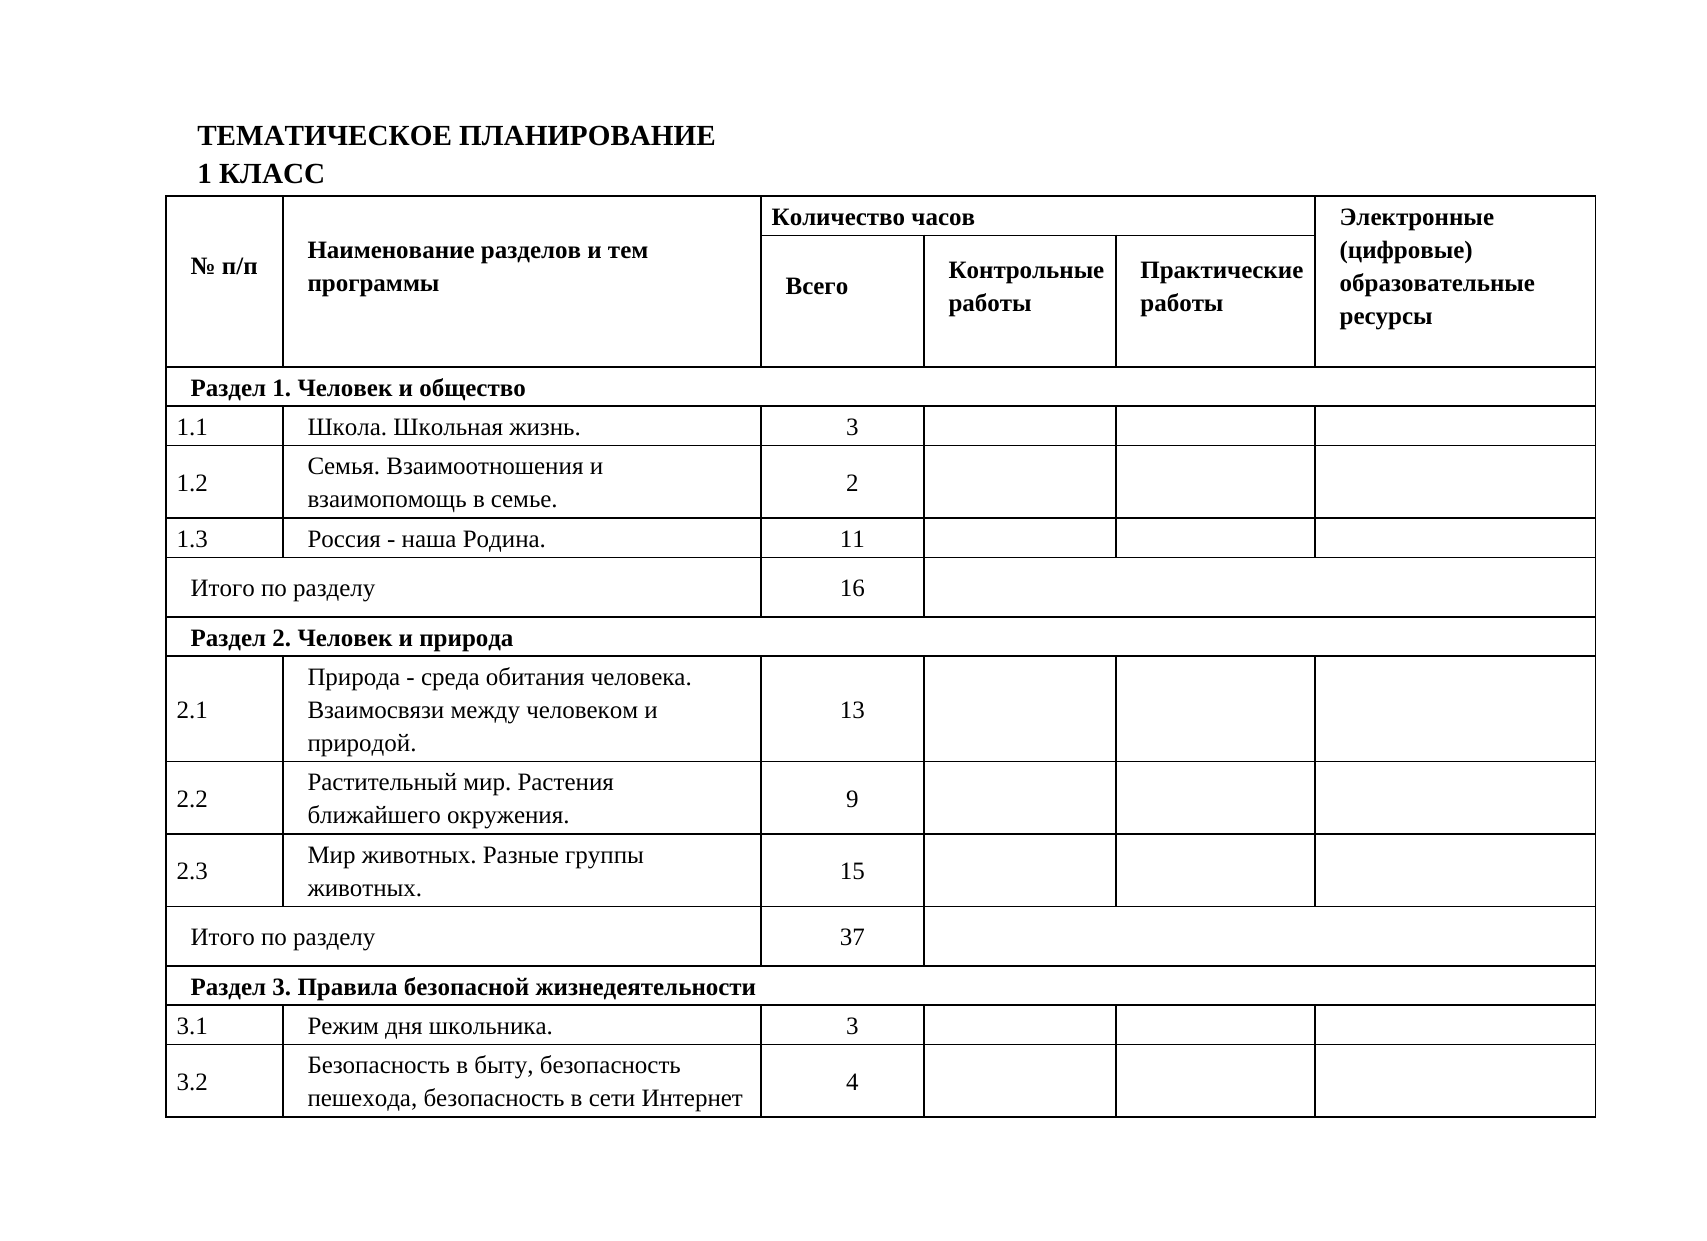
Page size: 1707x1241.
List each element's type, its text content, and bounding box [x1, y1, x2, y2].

table_cell [925, 1045, 1115, 1116]
table_cell Контрольные работы [925, 236, 1115, 366]
table_cell [1117, 407, 1314, 445]
table_cell 3 [762, 1006, 923, 1044]
table_cell Раздел 3. Правила безопасной жизнедеятельности [167, 967, 1595, 1004]
table_cell [925, 519, 1115, 556]
table_cell 2.2 [167, 762, 282, 833]
table_cell 2.3 [167, 835, 282, 906]
table_header Электронные (цифровые) образовательные ресурсы [1316, 197, 1595, 366]
table_cell [1117, 519, 1314, 556]
table_cell [1117, 1006, 1314, 1044]
table_cell Растительный мир. Растения ближайшего окружения. [284, 762, 760, 833]
table_cell 9 [762, 762, 923, 833]
table_cell 15 [762, 835, 923, 906]
table_cell [925, 558, 1595, 616]
table_cell 3.1 [167, 1006, 282, 1044]
table_cell Раздел 2. Человек и природа [167, 618, 1595, 655]
table_header Наименование разделов и тем программы [284, 197, 760, 366]
table_cell 13 [762, 657, 923, 761]
table_cell Школа. Школьная жизнь. [284, 407, 760, 445]
table_cell 3 [762, 407, 923, 445]
table_cell Россия - наша Родина. [284, 519, 760, 556]
table_header Количество часов [762, 197, 1314, 234]
table_cell [1117, 835, 1314, 906]
table_cell [1316, 1006, 1595, 1044]
table_cell 1.2 [167, 446, 282, 517]
table_cell Итого по разделу [167, 907, 760, 965]
table_cell 1.3 [167, 519, 282, 556]
table_cell Раздел 1. Человек и общество [167, 368, 1595, 405]
table_cell [1316, 407, 1595, 445]
table_cell [1117, 657, 1314, 761]
table_cell Безопасность в быту, безопасность пешехода, безопасность в сети Интернет [284, 1045, 760, 1116]
table_cell [1316, 657, 1595, 761]
table_cell [925, 835, 1115, 906]
text 1 КЛАСС [190, 157, 1618, 190]
table_header № п/п [167, 197, 282, 366]
table_cell [1316, 1045, 1595, 1116]
table_cell 4 [762, 1045, 923, 1116]
table_cell [925, 407, 1115, 445]
table_cell [1117, 762, 1314, 833]
table_cell [1316, 446, 1595, 517]
table_cell Семья. Взаимоотношения и взаимопомощь в семье. [284, 446, 760, 517]
table_cell 11 [762, 519, 923, 556]
table_cell Всего [762, 236, 923, 366]
table_cell [925, 657, 1115, 761]
table_cell Итого по разделу [167, 558, 760, 616]
table_cell Практические работы [1117, 236, 1314, 366]
table_cell 37 [762, 907, 923, 965]
table_cell 2.1 [167, 657, 282, 761]
table_cell Мир животных. Разные группы животных. [284, 835, 760, 906]
table_cell [1117, 1045, 1314, 1116]
table_cell 3.2 [167, 1045, 282, 1116]
table_cell [925, 446, 1115, 517]
table_cell [1117, 446, 1314, 517]
table_cell Режим дня школьника. [284, 1006, 760, 1044]
table_cell [925, 1006, 1115, 1044]
table_cell 2 [762, 446, 923, 517]
text ТЕМАТИЧЕСКОЕ ПЛАНИРОВАНИЕ [190, 118, 1618, 152]
table_cell [925, 762, 1115, 833]
table_cell [1316, 519, 1595, 556]
table_cell [1316, 835, 1595, 906]
table_cell [925, 907, 1595, 965]
table_cell [1316, 762, 1595, 833]
table_cell 1.1 [167, 407, 282, 445]
table_cell 16 [762, 558, 923, 616]
table_cell Природа - среда обитания человека. Взаимосвязи между человеком и природой. [284, 657, 760, 761]
